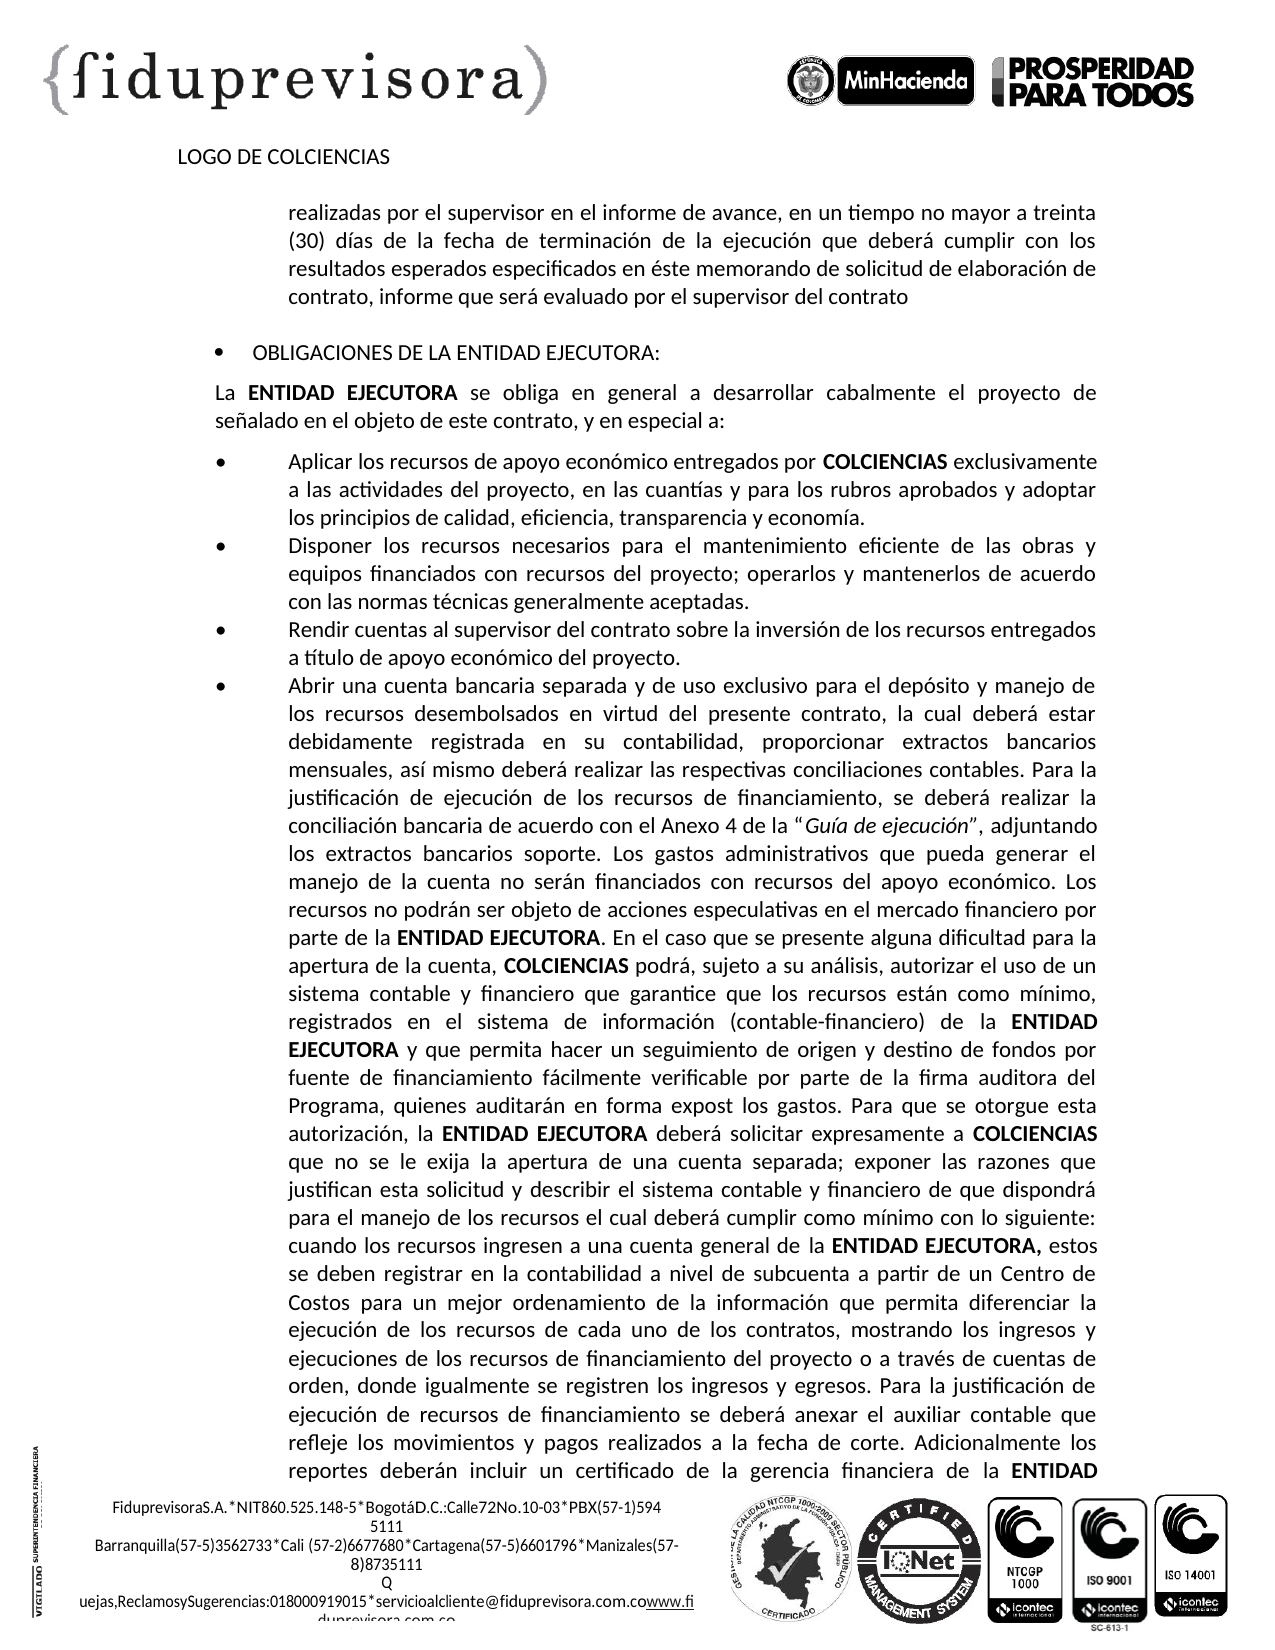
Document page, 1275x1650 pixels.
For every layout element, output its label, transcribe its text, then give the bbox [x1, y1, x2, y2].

picture [778, 48, 980, 118]
text La ENTIDAD EJECUTORA se obliga en general a desarrollar cabalmente el proyecto de señalado en el objeto de este contrato, y en especial a: [215, 378, 1098, 434]
picture [41, 44, 554, 115]
picture [987, 1497, 1063, 1623]
list Aplicar los recursos de apoyo económico entregados por COLCIENCIAS exclusivamente a las actividades del proyecto, en las cuantías y para los rubros aprobados y adoptar los principios de calidad, eficiencia, transparencia y economía. [215, 447, 1098, 531]
picture [987, 47, 1204, 122]
list Disponer los recursos necesarios para el mantenimiento eficiente de las obras y equipos financiados con recursos del proyecto; operarlos y mantenerlos de acuerdo con las normas técnicas generalmente aceptadas. [215, 531, 1098, 615]
list Rendir cuentas al supervisor del contrato sobre la inversión de los recursos entregados a título de apoyo económico del proyecto. [215, 615, 1098, 671]
picture [1152, 1492, 1230, 1619]
picture [723, 1493, 852, 1628]
picture [856, 1497, 981, 1624]
list OBLIGACIONES DE LA ENTIDAD EJECUTORA: [215, 338, 1098, 366]
picture [22, 1443, 59, 1620]
picture [1071, 1497, 1148, 1632]
